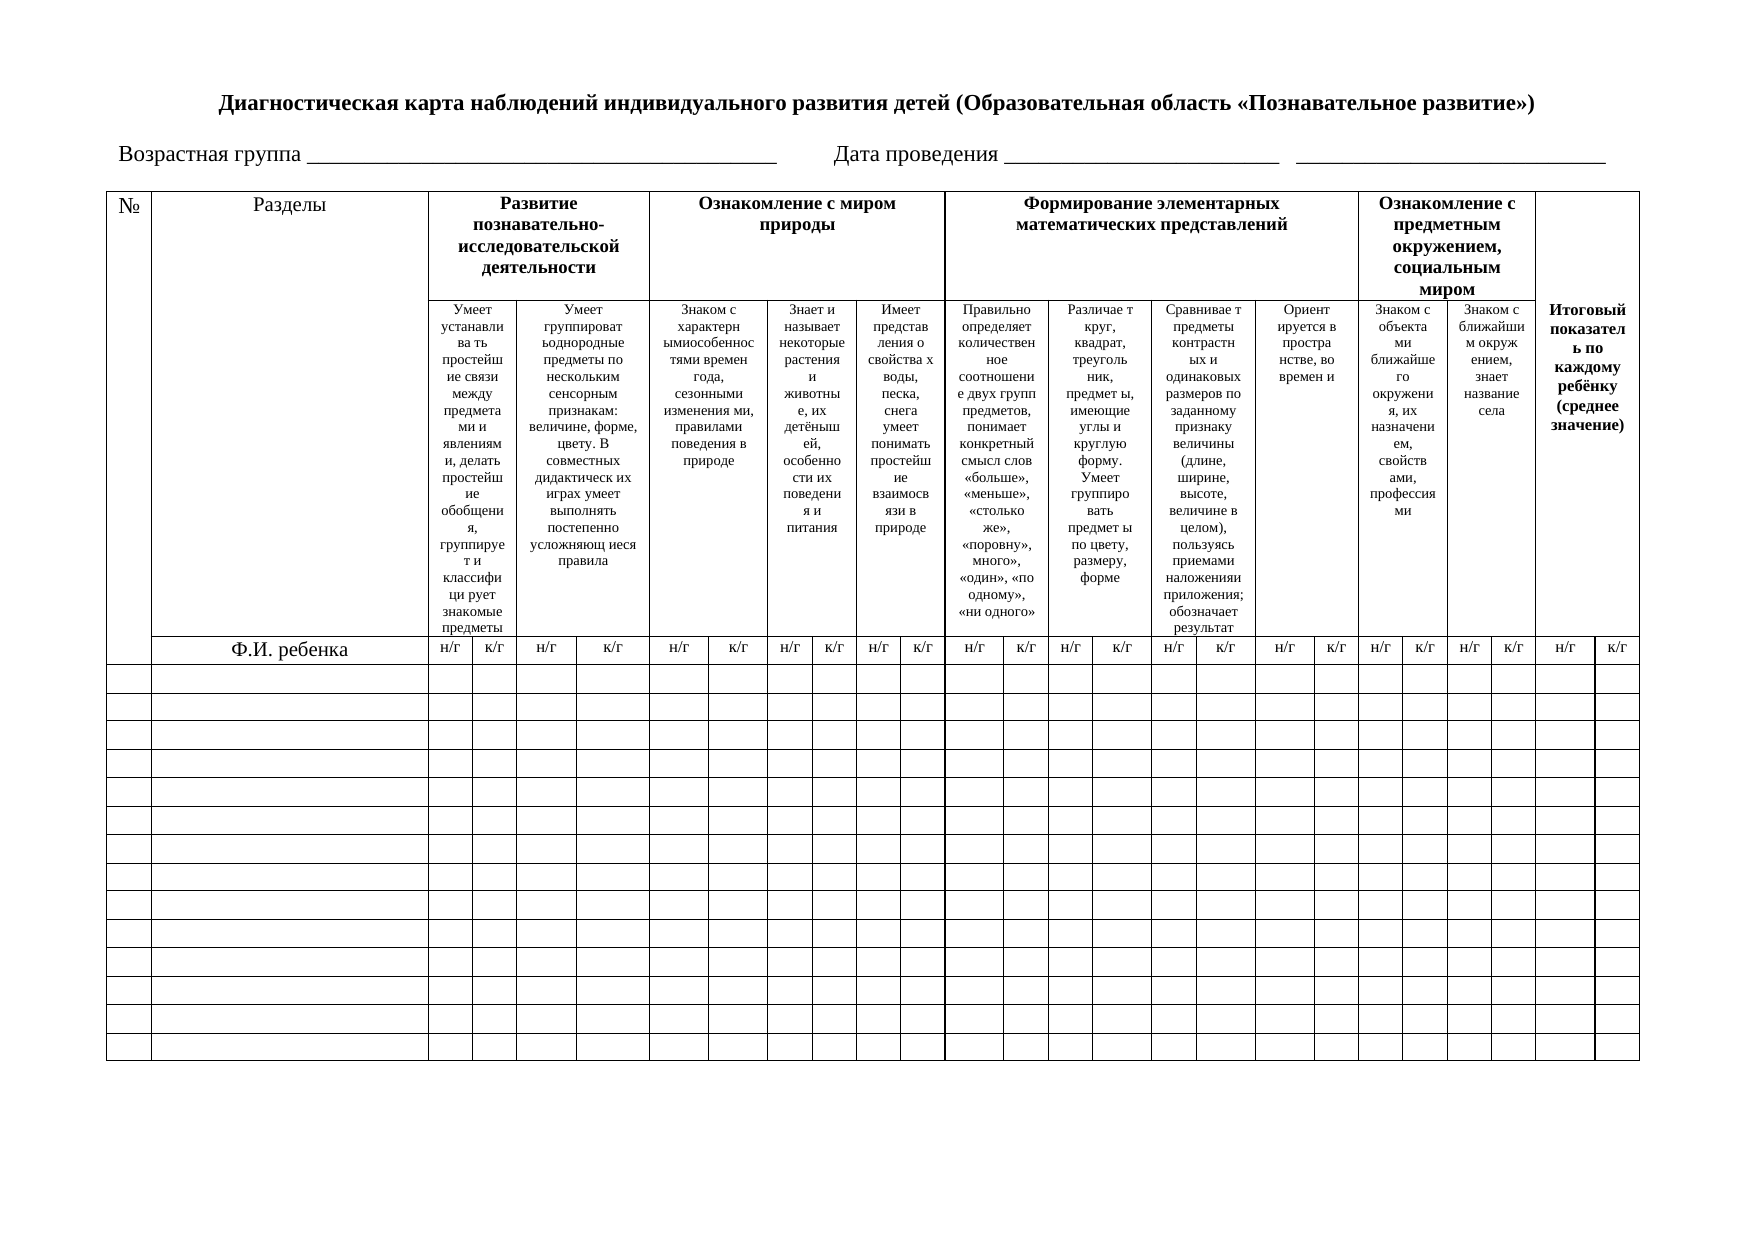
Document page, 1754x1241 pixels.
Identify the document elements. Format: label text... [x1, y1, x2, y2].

table_cell [152, 920, 428, 947]
table_cell [1049, 835, 1092, 863]
table_cell [650, 721, 708, 749]
table_cell Знаком с ближайшим окруж ением, знает название села [1448, 301, 1535, 636]
table_cell [1596, 694, 1639, 720]
table_cell [946, 778, 1003, 806]
table_cell [1256, 807, 1314, 834]
table_cell [1403, 778, 1447, 806]
table_cell [1403, 835, 1447, 863]
table_cell [577, 778, 649, 806]
table_cell [901, 694, 944, 720]
table_cell Различае т круг, квадрат, треуголь ник, предмет ы, имеющие углы и круглую форму. Умеет группиро вать предмет ы по цвету, размеру, форме [1049, 301, 1151, 636]
table_cell [1004, 835, 1048, 863]
table_cell [577, 1005, 649, 1033]
table_cell [1315, 835, 1358, 863]
table_cell [107, 948, 151, 976]
table_cell [107, 864, 151, 890]
table_cell [429, 920, 472, 947]
table_cell [1403, 665, 1447, 693]
table_cell [577, 835, 649, 863]
table_cell [1093, 891, 1151, 919]
table_cell [1315, 750, 1358, 777]
table_cell [152, 778, 428, 806]
table_cell [1359, 694, 1402, 720]
table_cell [1536, 977, 1594, 1004]
table_cell [152, 948, 428, 976]
table_cell [107, 778, 151, 806]
table_cell [1197, 920, 1255, 947]
table_cell [1256, 835, 1314, 863]
table_cell [1256, 920, 1314, 947]
table_header Итоговый показатель по каждому ребёнку (среднее значение) [1536, 192, 1639, 636]
table_cell [1152, 721, 1196, 749]
table_cell [473, 891, 516, 919]
table_cell [946, 920, 1003, 947]
table_cell [1152, 920, 1196, 947]
table_cell [1004, 891, 1048, 919]
table_cell [1403, 948, 1447, 976]
table_cell [709, 807, 767, 834]
table_cell [1448, 835, 1491, 863]
table_cell [152, 750, 428, 777]
table_cell [1152, 807, 1196, 834]
table_cell [857, 1034, 900, 1060]
table_cell Умеет устанавлива ть простейшие связи между предметами и явлениями, делать простейшие обобщения, группирует и классифици рует знакомые предметы [429, 301, 516, 636]
table_cell [650, 1034, 708, 1060]
table_cell [1093, 778, 1151, 806]
table_cell [901, 920, 944, 947]
table_cell [1448, 665, 1491, 693]
table_cell н/г [429, 637, 472, 664]
table_cell к/г [1403, 637, 1447, 664]
table_cell [1093, 665, 1151, 693]
table_cell [768, 891, 812, 919]
table_cell [857, 891, 900, 919]
table_cell [1315, 807, 1358, 834]
table_cell [107, 721, 151, 749]
table_cell [901, 750, 944, 777]
table_header Развитие познавательно- исследовательской деятельности [429, 192, 649, 299]
table_cell [517, 807, 576, 834]
table_cell [1492, 977, 1535, 1004]
table_cell [107, 750, 151, 777]
table_cell [1256, 750, 1314, 777]
table_cell [1448, 1034, 1491, 1060]
table_cell [1536, 835, 1594, 863]
table_cell [1536, 891, 1594, 919]
table_cell [1403, 864, 1447, 890]
table_cell [813, 1034, 856, 1060]
table_cell к/г [1197, 637, 1255, 664]
table_cell [901, 1005, 944, 1033]
table_cell [1448, 977, 1491, 1004]
table_cell [1359, 920, 1402, 947]
table_cell [857, 920, 900, 947]
table_cell [1004, 750, 1048, 777]
table_cell [1093, 694, 1151, 720]
table_cell [577, 920, 649, 947]
table_cell [1197, 1005, 1255, 1033]
table_cell [1197, 864, 1255, 890]
table_cell [1315, 948, 1358, 976]
table_cell н/г [650, 637, 708, 664]
table_cell [517, 977, 576, 1004]
text Диагностическая карта наблюдений индивидуального развития детей (Образовательная область «Познавательное развитие») [118, 89, 1636, 115]
table_cell [1049, 721, 1092, 749]
table_cell [1596, 750, 1639, 777]
table_cell [473, 977, 516, 1004]
table_cell [1049, 1005, 1092, 1033]
table_cell [901, 665, 944, 693]
table_cell [1004, 864, 1048, 890]
table_cell [946, 891, 1003, 919]
table_cell [1049, 665, 1092, 693]
table_cell [1536, 694, 1594, 720]
table_cell [709, 920, 767, 947]
table_cell [857, 750, 900, 777]
table_cell [473, 835, 516, 863]
table_cell [768, 694, 812, 720]
table_cell [709, 864, 767, 890]
table_cell [1596, 1034, 1639, 1060]
table_cell [473, 948, 516, 976]
table_cell Имеет представ ления о свойства х воды, песка, снега умеет понимать простейш ие взаимосв язи в природе [857, 301, 944, 636]
table_cell [429, 778, 472, 806]
table_cell к/г [901, 637, 944, 664]
table_cell [1359, 750, 1402, 777]
table_cell [1315, 977, 1358, 1004]
table_cell [650, 694, 708, 720]
table_cell [650, 1005, 708, 1033]
table_cell [1197, 948, 1255, 976]
table_cell [1448, 721, 1491, 749]
table_cell [1256, 864, 1314, 890]
table_cell [650, 891, 708, 919]
table_cell [1152, 864, 1196, 890]
table_cell [709, 694, 767, 720]
table_cell [946, 864, 1003, 890]
table_cell [1536, 864, 1594, 890]
table_cell [1152, 1005, 1196, 1033]
table_cell [429, 835, 472, 863]
table_cell [709, 977, 767, 1004]
table_cell [1492, 665, 1535, 693]
table_cell [1536, 948, 1594, 976]
table_cell [473, 665, 516, 693]
table_cell [1403, 807, 1447, 834]
table_cell [1256, 721, 1314, 749]
table_cell [107, 807, 151, 834]
table_cell [768, 864, 812, 890]
table_cell [1004, 807, 1048, 834]
table_cell [1448, 694, 1491, 720]
table_cell [517, 750, 576, 777]
table_cell [1152, 694, 1196, 720]
table_cell [152, 1005, 428, 1033]
table_cell [473, 920, 516, 947]
table_cell [946, 721, 1003, 749]
table_cell [473, 1005, 516, 1033]
table_cell [1049, 977, 1092, 1004]
table_cell [813, 1005, 856, 1033]
table_cell [1492, 948, 1535, 976]
table_cell [1492, 864, 1535, 890]
table_cell [946, 750, 1003, 777]
table_cell [1093, 920, 1151, 947]
table_cell [857, 807, 900, 834]
table_cell [709, 1005, 767, 1033]
table_cell [813, 721, 856, 749]
table_cell [946, 835, 1003, 863]
table_cell [429, 807, 472, 834]
table_cell к/г [813, 637, 856, 664]
table_cell [1049, 948, 1092, 976]
table_cell [1596, 835, 1639, 863]
table_cell [577, 665, 649, 693]
table_cell [577, 864, 649, 890]
table_cell [1049, 694, 1092, 720]
table_cell [429, 1034, 472, 1060]
table_cell [1492, 778, 1535, 806]
table_cell [1492, 1005, 1535, 1033]
table_cell [768, 977, 812, 1004]
table_cell [1403, 1034, 1447, 1060]
table_cell [152, 721, 428, 749]
table_cell [813, 665, 856, 693]
table_cell [1004, 721, 1048, 749]
table_cell [517, 778, 576, 806]
table_cell [813, 948, 856, 976]
table_cell [107, 977, 151, 1004]
table_cell [857, 977, 900, 1004]
table_cell Ф.И. ребенка [152, 637, 428, 664]
table_cell [1359, 807, 1402, 834]
table_cell [1256, 665, 1314, 693]
table_cell Сравнивае т предметы контрастн ых и одинаковых размеров по заданному признаку величины (длине, ширине, высоте, величине в целом), пользуясь приемами наложенияи приложения; обозначает результат [1152, 301, 1255, 636]
table_cell [650, 750, 708, 777]
table_cell н/г [1256, 637, 1314, 664]
table_cell н/г [1049, 637, 1092, 664]
table_cell [473, 864, 516, 890]
table_cell н/г [1359, 637, 1402, 664]
table_cell [429, 891, 472, 919]
table_cell [473, 1034, 516, 1060]
table_cell [709, 665, 767, 693]
table_cell [517, 694, 576, 720]
table_cell [768, 948, 812, 976]
table_cell [152, 977, 428, 1004]
table_cell [107, 891, 151, 919]
table_cell [1049, 864, 1092, 890]
table_cell [1536, 750, 1594, 777]
table_cell [1197, 665, 1255, 693]
table_cell [1256, 891, 1314, 919]
table_cell [517, 835, 576, 863]
table_cell [650, 920, 708, 947]
table_cell [1536, 1005, 1594, 1033]
table_cell [577, 694, 649, 720]
table_cell [1359, 1034, 1402, 1060]
table_cell к/г [577, 637, 649, 664]
table_cell [473, 721, 516, 749]
table_cell [1093, 721, 1151, 749]
table_cell [1448, 948, 1491, 976]
table_cell [1536, 721, 1594, 749]
table_cell [1596, 665, 1639, 693]
table_cell [1315, 1005, 1358, 1033]
table_cell [1403, 1005, 1447, 1033]
table_header № [107, 192, 151, 664]
table_cell [650, 864, 708, 890]
table_cell [857, 948, 900, 976]
table_cell [1093, 1005, 1151, 1033]
table_cell [1448, 1005, 1491, 1033]
table_cell [1049, 1034, 1092, 1060]
table_cell [473, 750, 516, 777]
table_cell [1256, 1005, 1314, 1033]
table_cell [768, 920, 812, 947]
table_header Формирование элементарных математических представлений [946, 192, 1358, 299]
table_cell [709, 835, 767, 863]
table_cell [857, 1005, 900, 1033]
table_cell Правильно определяет количественное соотношени е двух групп предметов, понимает конкретный смысл слов «больше», «меньше», «столько же», «поровну», много», «один», «по одному», «ни одного» [946, 301, 1048, 636]
table_cell [1359, 665, 1402, 693]
table_cell [709, 721, 767, 749]
table_cell [1492, 891, 1535, 919]
table_cell [577, 977, 649, 1004]
table_cell [1536, 665, 1594, 693]
table_cell Знаком с объекта ми ближайшего окружения, их назначением, свойств ами, профессиями [1359, 301, 1447, 636]
table_cell [577, 721, 649, 749]
table_cell [473, 694, 516, 720]
table_cell [650, 948, 708, 976]
table_cell [1359, 1005, 1402, 1033]
table_cell [1492, 835, 1535, 863]
table_cell [1403, 694, 1447, 720]
table_cell [1197, 721, 1255, 749]
table_cell [1093, 977, 1151, 1004]
table_cell [901, 948, 944, 976]
table_cell [517, 920, 576, 947]
table_cell [768, 1034, 812, 1060]
table_cell [1315, 778, 1358, 806]
table_cell [1315, 721, 1358, 749]
table_cell [517, 1034, 576, 1060]
table_cell [107, 694, 151, 720]
table_cell [813, 778, 856, 806]
table_cell Ориент ируется в простра нстве, во времен и [1256, 301, 1358, 636]
table_cell [650, 778, 708, 806]
table_cell [107, 1005, 151, 1033]
table_cell н/г [517, 637, 576, 664]
table_cell [857, 835, 900, 863]
table_cell [577, 750, 649, 777]
table_cell [517, 864, 576, 890]
table_cell [709, 1034, 767, 1060]
table_cell [901, 778, 944, 806]
table_cell [107, 1034, 151, 1060]
table_cell [1596, 891, 1639, 919]
table_cell [429, 750, 472, 777]
table_cell к/г [473, 637, 516, 664]
table_cell [1152, 778, 1196, 806]
table_cell [650, 807, 708, 834]
table_cell [1596, 977, 1639, 1004]
table_cell [1596, 864, 1639, 890]
table_cell [473, 778, 516, 806]
table_cell [650, 835, 708, 863]
table_cell [768, 721, 812, 749]
table_cell [107, 835, 151, 863]
table_cell [1596, 778, 1639, 806]
table_cell [1403, 721, 1447, 749]
table_cell [1403, 891, 1447, 919]
table_cell [1448, 750, 1491, 777]
table_header Ознакомление с миром природы [650, 192, 944, 299]
table_cell [517, 1005, 576, 1033]
table_cell [1359, 891, 1402, 919]
table_cell [1152, 948, 1196, 976]
table_cell [946, 807, 1003, 834]
table_cell [1492, 721, 1535, 749]
table_cell [1403, 750, 1447, 777]
table_cell [1359, 721, 1402, 749]
table_cell [1492, 807, 1535, 834]
table_cell [768, 1005, 812, 1033]
table_cell [946, 948, 1003, 976]
table_cell [1403, 977, 1447, 1004]
table_cell [1004, 920, 1048, 947]
table_cell [1596, 807, 1639, 834]
table_cell [709, 891, 767, 919]
table_cell [1596, 920, 1639, 947]
table_cell [768, 807, 812, 834]
table_cell [1315, 891, 1358, 919]
text Возрастная группа _________________________________________ Дата проведения ________________________ ___________________________ [118, 140, 1636, 166]
table_cell Умеет группироват ьоднородные предметы по нескольким сенсорным признакам: величине, форме, цвету. В совместных дидактическ их играх умеет выполнять постепенно усложняющ иеся правила [517, 301, 649, 636]
table_cell [1004, 948, 1048, 976]
table_cell [1197, 891, 1255, 919]
table_cell [517, 721, 576, 749]
table_cell [1197, 1034, 1255, 1060]
table_cell [650, 977, 708, 1004]
table_cell [1315, 864, 1358, 890]
table_cell [1093, 1034, 1151, 1060]
table_cell Знает и называет некоторые растения и животны е, их детёныш ей, особенно сти их поведени я и питания [768, 301, 856, 636]
table_cell [1256, 694, 1314, 720]
table_cell [1492, 920, 1535, 947]
table_cell [1536, 920, 1594, 947]
table_cell [1448, 807, 1491, 834]
table_cell [1315, 1034, 1358, 1060]
table_cell [1315, 694, 1358, 720]
table_cell [768, 665, 812, 693]
table_cell [429, 694, 472, 720]
table_cell [901, 807, 944, 834]
table_cell [709, 778, 767, 806]
table_cell [901, 721, 944, 749]
table_cell [152, 665, 428, 693]
table_cell [1197, 807, 1255, 834]
table_cell [152, 807, 428, 834]
table_cell [152, 1034, 428, 1060]
table_cell [1004, 1034, 1048, 1060]
table_cell н/г [1152, 637, 1196, 664]
table_cell [429, 1005, 472, 1033]
table_cell [517, 891, 576, 919]
table_cell [1359, 778, 1402, 806]
table_cell н/г [1448, 637, 1491, 664]
table_cell [946, 1034, 1003, 1060]
table_cell [1448, 778, 1491, 806]
table_cell н/г [946, 637, 1003, 664]
table_cell [857, 694, 900, 720]
table_cell [768, 835, 812, 863]
table_cell [813, 891, 856, 919]
table_cell к/г [1596, 637, 1639, 664]
table_cell [709, 948, 767, 976]
table_cell [1596, 1005, 1639, 1033]
table_cell [152, 864, 428, 890]
table_cell [1197, 694, 1255, 720]
table_cell [857, 721, 900, 749]
table_cell к/г [1492, 637, 1535, 664]
table_cell н/г [1536, 637, 1594, 664]
table_cell [946, 694, 1003, 720]
table_cell [1359, 948, 1402, 976]
table_cell [577, 807, 649, 834]
table_cell [1004, 665, 1048, 693]
table_cell [152, 835, 428, 863]
table_cell [429, 977, 472, 1004]
table_cell [813, 835, 856, 863]
table_cell [1256, 977, 1314, 1004]
table_cell [1492, 750, 1535, 777]
table_cell [577, 891, 649, 919]
table_cell [1049, 750, 1092, 777]
table_cell [946, 1005, 1003, 1033]
table_cell [1152, 750, 1196, 777]
table_cell [473, 807, 516, 834]
table_cell [1256, 778, 1314, 806]
table_cell н/г [857, 637, 900, 664]
table_cell [1315, 665, 1358, 693]
table_cell [152, 891, 428, 919]
table_cell [901, 835, 944, 863]
table_cell [650, 665, 708, 693]
table_cell к/г [1093, 637, 1151, 664]
table_cell к/г [1315, 637, 1358, 664]
table_cell [1152, 977, 1196, 1004]
table_cell [901, 864, 944, 890]
table_cell [813, 977, 856, 1004]
table_cell [1093, 864, 1151, 890]
table_cell [1197, 977, 1255, 1004]
table_cell [1049, 920, 1092, 947]
table_cell [1093, 948, 1151, 976]
table_cell [1596, 721, 1639, 749]
table_cell [1197, 750, 1255, 777]
table_cell [813, 864, 856, 890]
table_cell [1359, 977, 1402, 1004]
table_cell к/г [709, 637, 767, 664]
table_cell [1492, 1034, 1535, 1060]
table_cell н/г [768, 637, 812, 664]
table_cell [429, 665, 472, 693]
table_cell [517, 665, 576, 693]
table_cell [901, 1034, 944, 1060]
table_cell Знаком с характерн ымиособеннос тями времен года, сезонными изменения ми, правилами поведения в природе [650, 301, 767, 636]
table_cell [429, 721, 472, 749]
table_cell [1403, 920, 1447, 947]
table_cell [1152, 891, 1196, 919]
table_cell [1093, 750, 1151, 777]
table_cell [857, 778, 900, 806]
table_cell [1152, 665, 1196, 693]
table_cell [1197, 835, 1255, 863]
table_cell [813, 750, 856, 777]
table_cell [709, 750, 767, 777]
table_cell [1004, 778, 1048, 806]
table_cell [946, 665, 1003, 693]
table_cell [1093, 835, 1151, 863]
table_cell [107, 665, 151, 693]
table_cell [1596, 948, 1639, 976]
table_cell [1049, 778, 1092, 806]
table_cell [1448, 864, 1491, 890]
table_cell [813, 807, 856, 834]
table_cell [1492, 694, 1535, 720]
table_cell [1448, 920, 1491, 947]
table_cell [577, 1034, 649, 1060]
table_cell к/г [1004, 637, 1048, 664]
table_header Разделы [152, 192, 428, 636]
table_cell [1004, 694, 1048, 720]
table_cell [857, 665, 900, 693]
table_cell [429, 864, 472, 890]
table_cell [1152, 1034, 1196, 1060]
table_cell [1448, 891, 1491, 919]
table_cell [1536, 1034, 1594, 1060]
table_cell [1197, 778, 1255, 806]
table_cell [901, 891, 944, 919]
table_cell [768, 750, 812, 777]
table_cell [517, 948, 576, 976]
table_cell [1152, 835, 1196, 863]
table_cell [857, 864, 900, 890]
table_cell [1256, 948, 1314, 976]
table_cell [901, 977, 944, 1004]
table_cell [946, 977, 1003, 1004]
table_cell [1093, 807, 1151, 834]
table_cell [1315, 920, 1358, 947]
table_cell [1049, 807, 1092, 834]
table_cell [1359, 835, 1402, 863]
table_cell [1536, 807, 1594, 834]
table_cell [1536, 778, 1594, 806]
table_cell [813, 694, 856, 720]
table_cell [577, 948, 649, 976]
table_cell [768, 778, 812, 806]
table_cell [1049, 891, 1092, 919]
table_cell [107, 920, 151, 947]
table_cell [1359, 864, 1402, 890]
table_cell [1004, 1005, 1048, 1033]
table_cell [1256, 1034, 1314, 1060]
table_header Ознакомление с предметным окружением, социальным миром [1359, 192, 1535, 299]
table_cell [813, 920, 856, 947]
table_cell [152, 694, 428, 720]
table_cell [1004, 977, 1048, 1004]
table_cell [429, 948, 472, 976]
